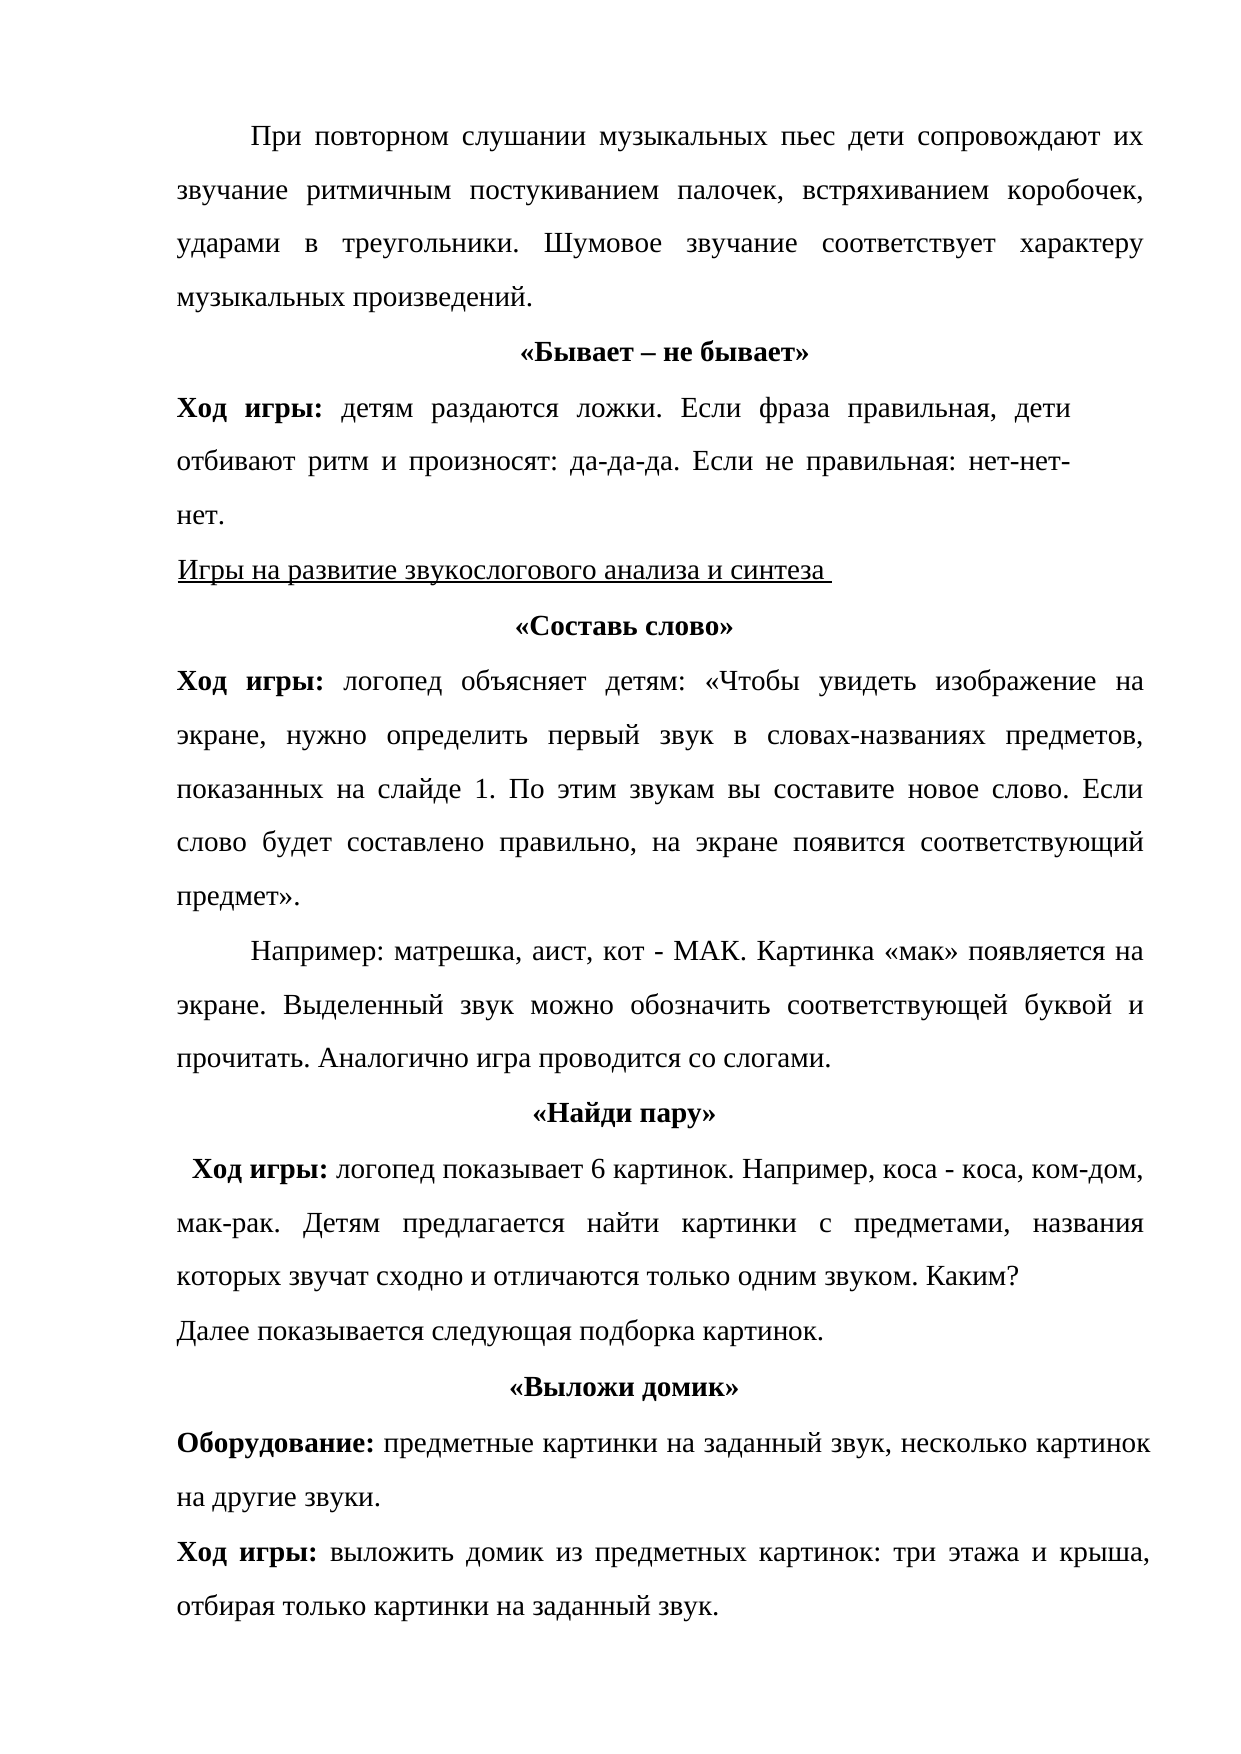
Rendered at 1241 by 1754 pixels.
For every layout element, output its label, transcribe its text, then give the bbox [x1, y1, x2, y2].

text «Бывает – не бывает» [177, 334, 1152, 368]
text «Составь слово» [177, 608, 1071, 641]
text Оборудование: предметные картинки на заданный звук, несколько картинок на другие звуки. [176, 1425, 1152, 1513]
text «Выложи домик» [176, 1369, 1072, 1403]
text Ход игры: логопед объясняет детям: «Чтобы увидеть изображение на экране, нужно определить первый звук в словах-названиях предметов, показанных на слайде 1. По этим звукам вы составите новое слово. Если слово будет составлено правильно, на экране появится соответствующий предмет». [176, 663, 1144, 912]
text Далее показывается следующая подборка картинок. [176, 1313, 1072, 1347]
text Ход игры: логопед показывает 6 картинок. Например, коса - коса, ком-дом, мак-рак. Детям предлагается найти картинки с предметами, названия которых звучат сходно и отличаются только одним звуком. Каким? [176, 1151, 1145, 1292]
text Ход игры: детям раздаются ложки. Если фраза правильная, дети отбивают ритм и произносят: да-да-да. Если не правильная: нет-нет-нет. [176, 390, 1072, 531]
text «Найди пару» [177, 1096, 1071, 1129]
text Игры на развитие звукослогового анализа и синтеза [177, 552, 1152, 586]
text При повторном слушании музыкальных пьес дети сопровождают их звучание ритмичным постукиванием палочек, встряхиванием коробочек, ударами в треугольники. Шумовое звучание соответствует характеру музыкальных произведений. [176, 118, 1144, 313]
text Например: матрешка, аист, кот - МАК. Картинка «мак» появляется на экране. Выделенный звук можно обозначить соответствующей буквой и прочитать. Аналогично игра проводится со слогами. [176, 933, 1144, 1074]
text Ход игры: выложить домик из предметных картинок: три этажа и крыша, отбирая только картинки на заданный звук. [176, 1534, 1152, 1621]
